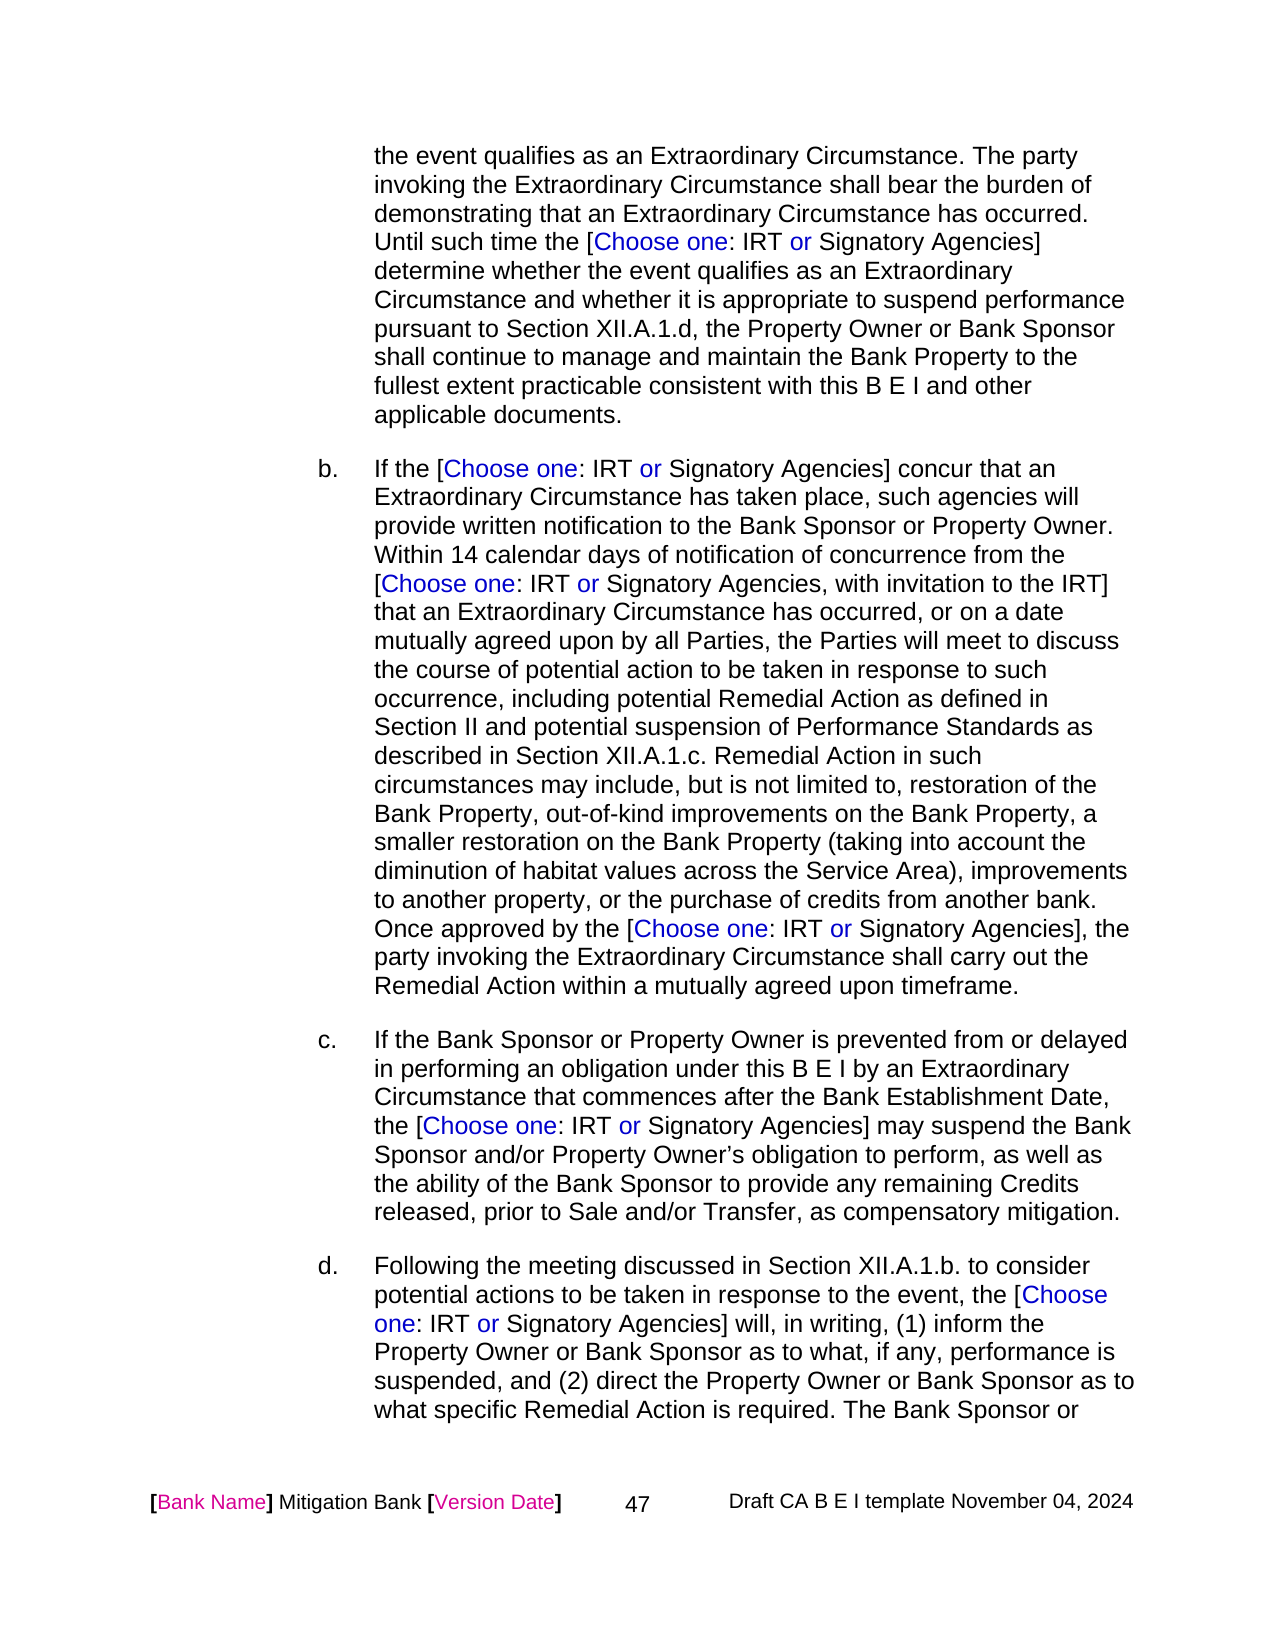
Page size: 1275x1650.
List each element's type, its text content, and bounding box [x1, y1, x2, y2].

list If the Bank Sponsor or Property Owner is prevented from or delayed in performing an obligation under this B E I by an Extraordinary Circumstance that commences after the Bank Establishment Date, the [Choose one: IRT or Signatory Agencies] may suspend the Bank Sponsor and/or Property Owner’s obligation to perform, as well as the ability of the Bank Sponsor to provide any remaining Credits released, prior to Sale and/or Transfer, as compensatory mitigation. [318, 1025, 1137, 1226]
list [318, 1251, 1137, 1423]
list If the [Choose one: IRT or Signatory Agencies] concur that an Extraordinary Circumstance has taken place, such agencies will provide written notification to the Bank Sponsor or Property Owner. Within 14 calendar days of notification of concurrence from the [Choose one: IRT or Signatory Agencies, with invitation to the IRT] that an Extraordinary Circumstance has occurred, or on a date mutually agreed upon by all Parties, the Parties will meet to discuss the course of potential action to be taken in response to such occurrence, including potential Remedial Action as defined in Section II and potential suspension of Performance Standards as described in Section XII.A.1.c. Remedial Action in such circumstances may include, but is not limited to, restoration of the Bank Property, out-of-kind improvements on the Bank Property, a smaller restoration on the Bank Property (taking into account the diminution of habitat values across the Service Area), improvements to another property, or the purchase of credits from another bank. Once approved by the [Choose one: IRT or Signatory Agencies], the party invoking the Extraordinary Circumstance shall carry out the Remedial Action within a mutually agreed upon timeframe. [318, 453, 1137, 1000]
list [318, 141, 1137, 428]
